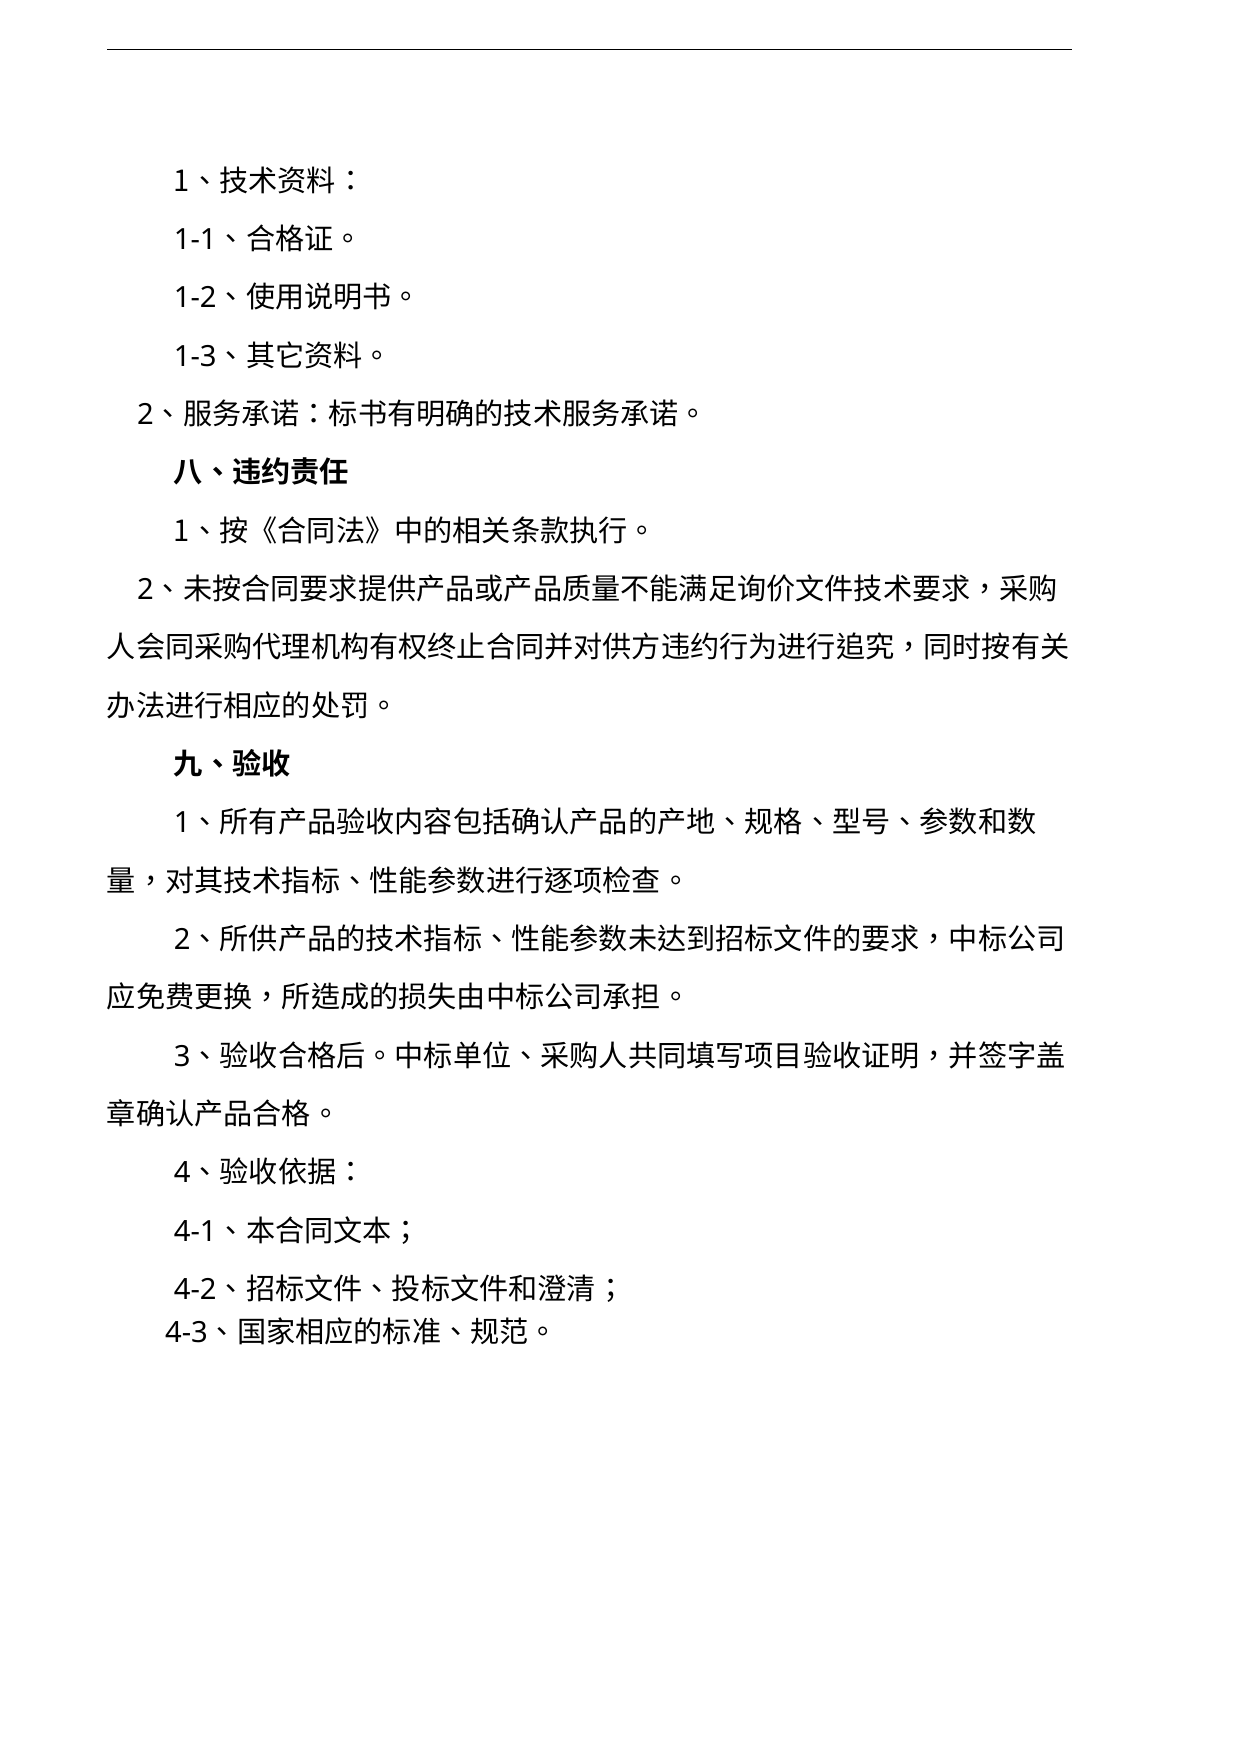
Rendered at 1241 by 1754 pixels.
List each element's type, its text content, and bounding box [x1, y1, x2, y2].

text 1、按《合同法》中的相关条款执行。 [174, 494, 1072, 553]
text 4-3、国家相应的标准、规范。 [107, 1311, 1079, 1351]
text 1-1、合格证。 [174, 203, 1072, 261]
text 1-3、其它资料。 [174, 319, 1072, 378]
text 2、所供产品的技术指标、性能参数未达到招标文件的要求，中标公司应免费更换，所造成的损失由中标公司承担。 [107, 903, 1072, 1019]
text 1、技术资料： [174, 144, 1072, 203]
text 4-1、本合同文本； [107, 1194, 1072, 1253]
text 2、服务承诺：标书有明确的技术服务承诺。 [107, 378, 1072, 436]
text 4-2、招标文件、投标文件和澄清； [107, 1253, 1072, 1311]
text 2、未按合同要求提供产品或产品质量不能满足询价文件技术要求，采购人会同采购代理机构有权终止合同并对供方违约行为进行追究，同时按有关办法进行相应的处罚。 [107, 553, 1072, 728]
text 九、验收 [107, 728, 1072, 786]
text 八、违约责任 [174, 436, 1072, 494]
text 1、所有产品验收内容包括确认产品的产地、规格、型号、参数和数量，对其技术指标、性能参数进行逐项检查。 [107, 786, 1072, 903]
text 1-2、使用说明书。 [174, 261, 1072, 319]
text 3、验收合格后。中标单位、采购人共同填写项目验收证明，并签字盖章确认产品合格。 [107, 1019, 1072, 1136]
text 4、验收依据： [107, 1136, 1072, 1194]
